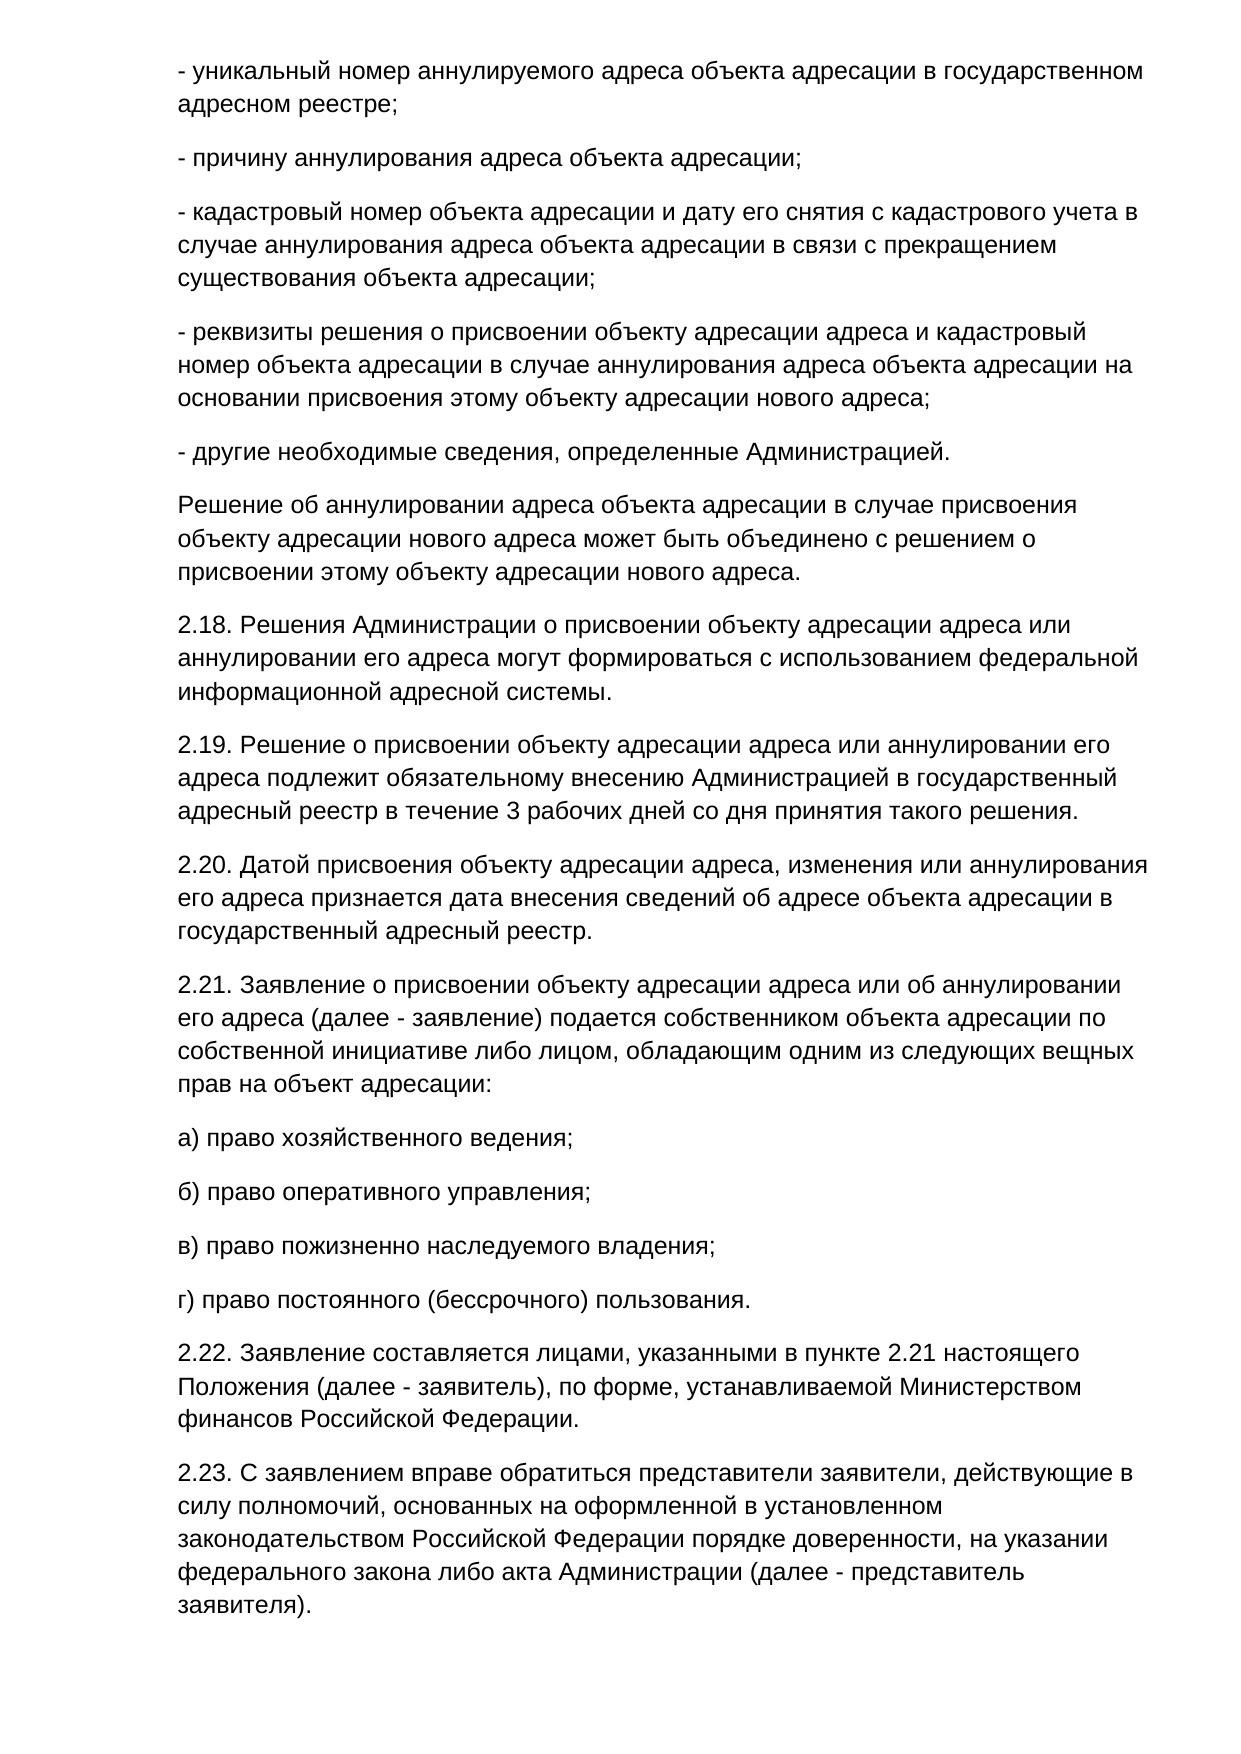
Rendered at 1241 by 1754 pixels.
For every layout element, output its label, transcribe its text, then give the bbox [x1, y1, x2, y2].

text - другие необходимые сведения, определенные Администрацией. [177, 437, 1152, 465]
text б) право оперативного управления; [177, 1177, 1152, 1206]
text г) право постоянного (бессрочного) пользования. [177, 1284, 1152, 1313]
text - реквизиты решения о присвоении объекту адресации адреса и кадастровый номер объекта адресации в случае аннулирования адреса объекта адресации на основании присвоения этому объекту адресации нового адреса; [177, 317, 1152, 412]
text 2.18. Решения Администрации о присвоении объекту адресации адреса или аннулировании его адреса могут формироваться с использованием федеральной информационной адресной системы. [177, 610, 1152, 705]
text 2.23. С заявлением вправе обратиться представители заявители, действующие в силу полномочий, основанных на оформленной в установленном законодательством Российской Федерации порядке доверенности, на указании федерального закона либо акта Администрации (далее - представитель заявителя). [177, 1458, 1152, 1619]
text 2.21. Заявление о присвоении объекту адресации адреса или об аннулировании его адреса (далее - заявление) подается собственником объекта адресации по собственной инициативе либо лицом, обладающим одним из следующих вещных прав на объект адресации: [177, 970, 1152, 1098]
text а) право хозяйственного ведения; [177, 1123, 1152, 1152]
text - уникальный номер аннулируемого адреса объекта адресации в государственном адресном реестре; [177, 56, 1152, 118]
text 2.20. Датой присвоения объекту адресации адреса, изменения или аннулирования его адреса признается дата внесения сведений об адресе объекта адресации в государственный адресный реестр. [177, 850, 1152, 945]
text Решение об аннулировании адреса объекта адресации в случае присвоения объекту адресации нового адреса может быть объединено с решением о присвоении этому объекту адресации нового адреса. [177, 491, 1152, 585]
text - причину аннулирования адреса объекта адресации; [177, 143, 1152, 172]
text 2.22. Заявление составляется лицами, указанными в пункте 2.21 настоящего Положения (далее - заявитель), по форме, устанавливаемой Министерством финансов Российской Федерации. [177, 1338, 1152, 1433]
text 2.19. Решение о присвоении объекту адресации адреса или аннулировании его адреса подлежит обязательному внесению Администрацией в государственный адресный реестр в течение 3 рабочих дней со дня принятия такого решения. [177, 730, 1152, 825]
text в) право пожизненно наследуемого владения; [177, 1231, 1152, 1259]
text - кадастровый номер объекта адресации и дату его снятия с кадастрового учета в случае аннулирования адреса объекта адресации в связи с прекращением существования объекта адресации; [177, 197, 1152, 292]
